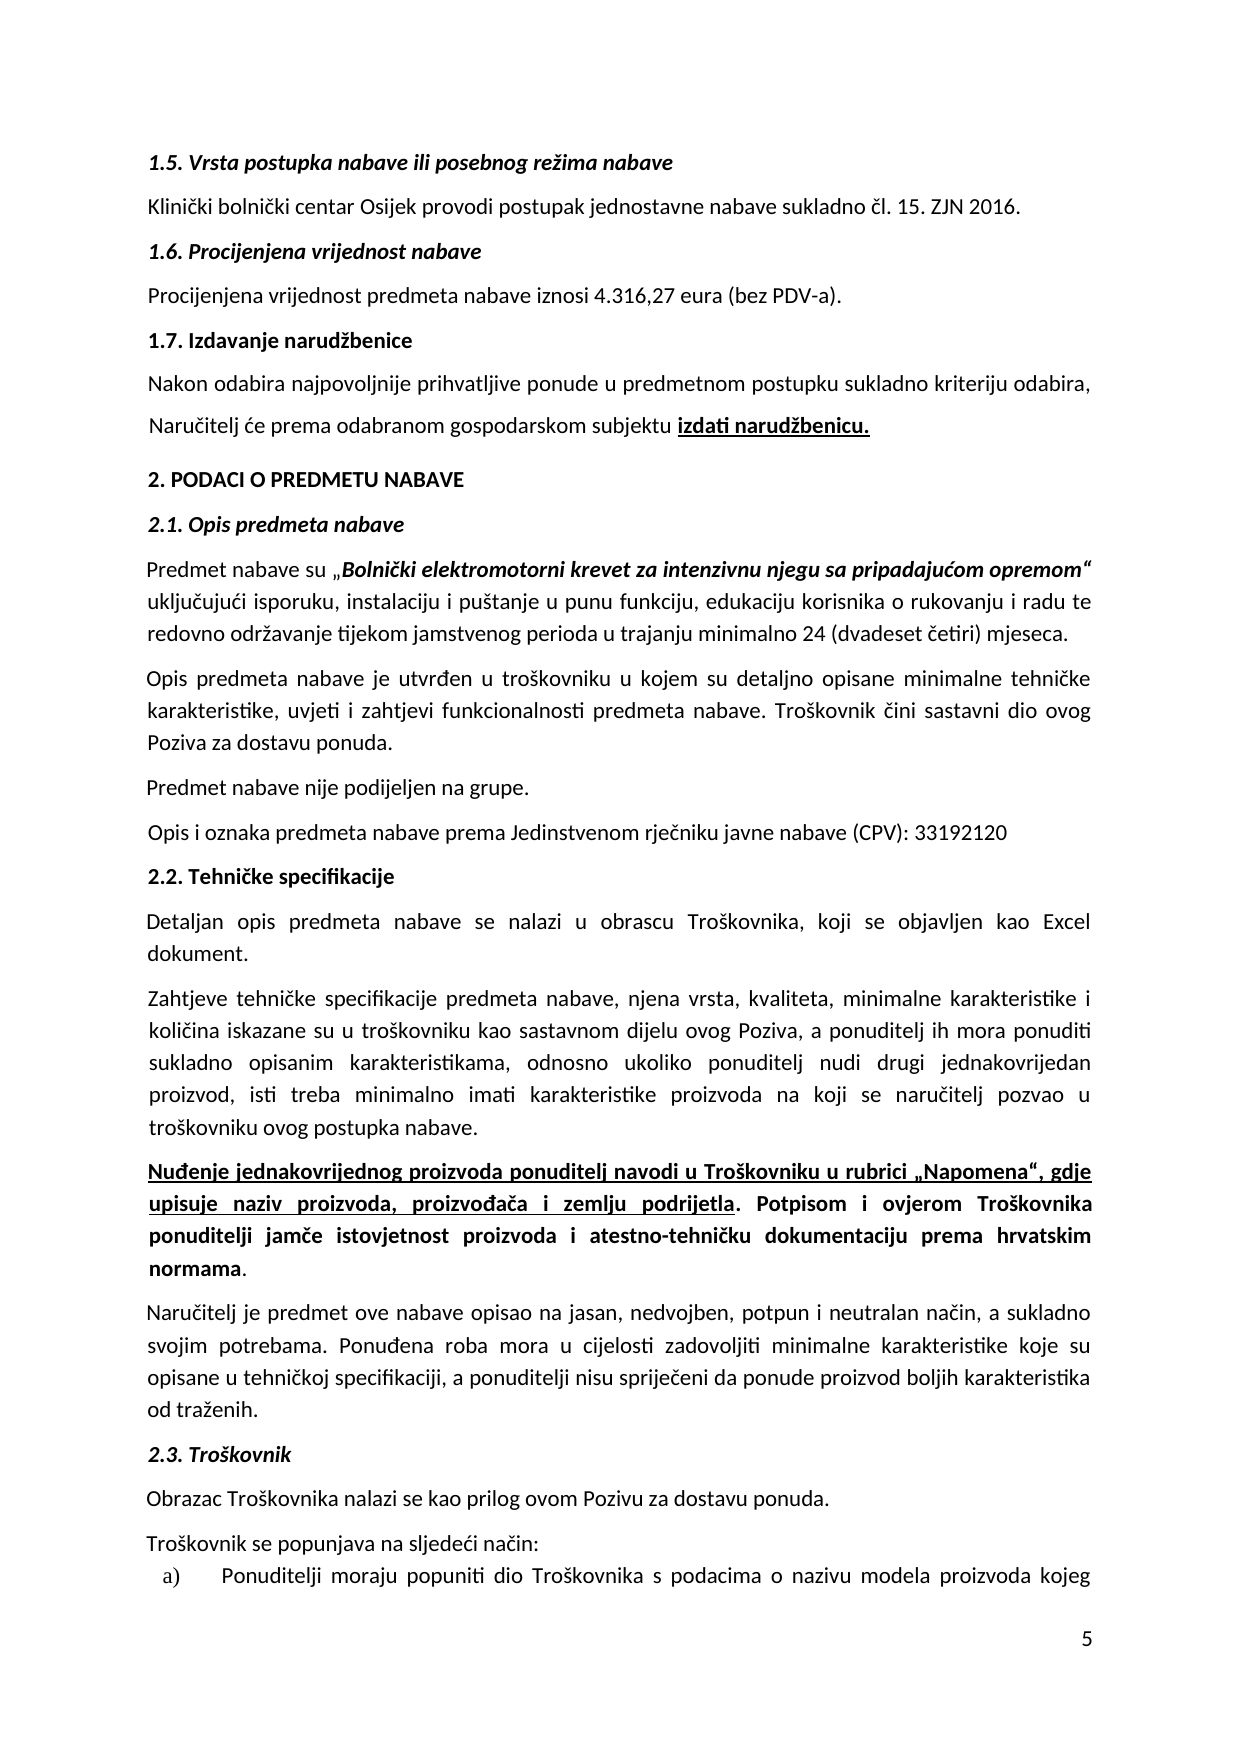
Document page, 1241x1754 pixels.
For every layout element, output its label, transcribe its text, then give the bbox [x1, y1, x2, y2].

text Troškovnik se popunjava na sljedeći način: [146, 1529, 1093, 1557]
text Naručitelj je predmet ove nabave opisao na jasan, nedvojben, potpun i neutralan način, a sukladno svojim potrebama. Ponuđena roba mora u cijelosti zadovoljiti minimalne karakteristike koje su opisane u tehničkoj specifikaciji, a ponuditelji nisu spriječeni da ponude proizvod boljih karakteristika od traženih. [146, 1298, 1093, 1423]
text Nuđenje jednakovrijednog proizvoda ponuditelj navodi u Troškovniku u rubrici „Napomena“, gdje upisuje naziv proizvoda, proizvođača i zemlju podrijetla. Potpisom i ovjerom Troškovnika ponuditelji jamče istovjetnost proizvoda i atestno-tehničku dokumentaciju prema hrvatskim normama. [148, 1157, 1093, 1282]
text 2.2. Tehničke specifikacije [148, 862, 1093, 890]
subtitle 2.3. Troškovnik [148, 1440, 1093, 1468]
text Predmet nabave nije podijeljen na grupe. [146, 773, 1093, 801]
text Opis i oznaka predmeta nabave prema Jedinstvenom rječniku javne nabave (CPV): 33192120 [148, 818, 1093, 846]
text Procijenjena vrijednost predmeta nabave iznosi 4.316,27 eura (bez PDV-a). [148, 282, 1093, 310]
subtitle 1.6. Procijenjena vrijednost nabave [148, 237, 1093, 265]
subtitle 2. PODACI O PREDMETU NABAVE [148, 465, 1092, 493]
subtitle 1.7. Izdavanje narudžbenice [148, 326, 1093, 354]
text Predmet nabave su „Bolnički elektromotorni krevet za intenzivnu njegu sa pripadajućom opremom“ uključujući isporuku, instalaciju i puštanje u punu funkciju, edukaciju korisnika o rukovanju i radu te redovno održavanje tijekom jamstvenog perioda u trajanju minimalno 24 (dvadeset četiri) mjeseca. [146, 555, 1093, 647]
text Detaljan opis predmeta nabave se nalazi u obrascu Troškovnika, koji se objavljen kao Excel dokument. [146, 907, 1093, 967]
text Opis predmeta nabave je utvrđen u troškovniku u kojem su detaljno opisane minimalne tehničke karakteristike, uvjeti i zahtjevi funkcionalnosti predmeta nabave. Troškovnik čini sastavni dio ovog Poziva za dostavu ponuda. [146, 664, 1093, 756]
subtitle 1.5. Vrsta postupka nabave ili posebnog režima nabave [148, 148, 1093, 176]
text Zahtjeve tehničke specifikacije predmeta nabave, njena vrsta, kvaliteta, minimalne karakteristike i količina iskazane su u troškovniku kao sastavnom dijelu ovog Poziva, a ponuditelj ih mora ponuditi sukladno opisanim karakteristikama, odnosno ukoliko ponuditelj nudi drugi jednakovrijedan proizvod, isti treba minimalno imati karakteristike proizvoda na koji se naručitelj pozvao u troškovniku ovog postupka nabave. [148, 984, 1093, 1141]
subtitle 2.1. Opis predmeta nabave [148, 510, 1093, 538]
text Klinički bolnički centar Osijek provodi postupak jednostavne nabave sukladno čl. 15. ZJN 2016. [148, 192, 1093, 220]
text Nakon odabira najpovoljnije prihvatljive ponude u predmetnom postupku sukladno kriteriju odabira, Naručitelj će prema odabranom gospodarskom subjektu izdati narudžbenicu. [148, 369, 1093, 439]
text Obrazac Troškovnika nalazi se kao prilog ovom Pozivu za dostavu ponuda. [146, 1484, 1093, 1512]
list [162, 1561, 1092, 1589]
